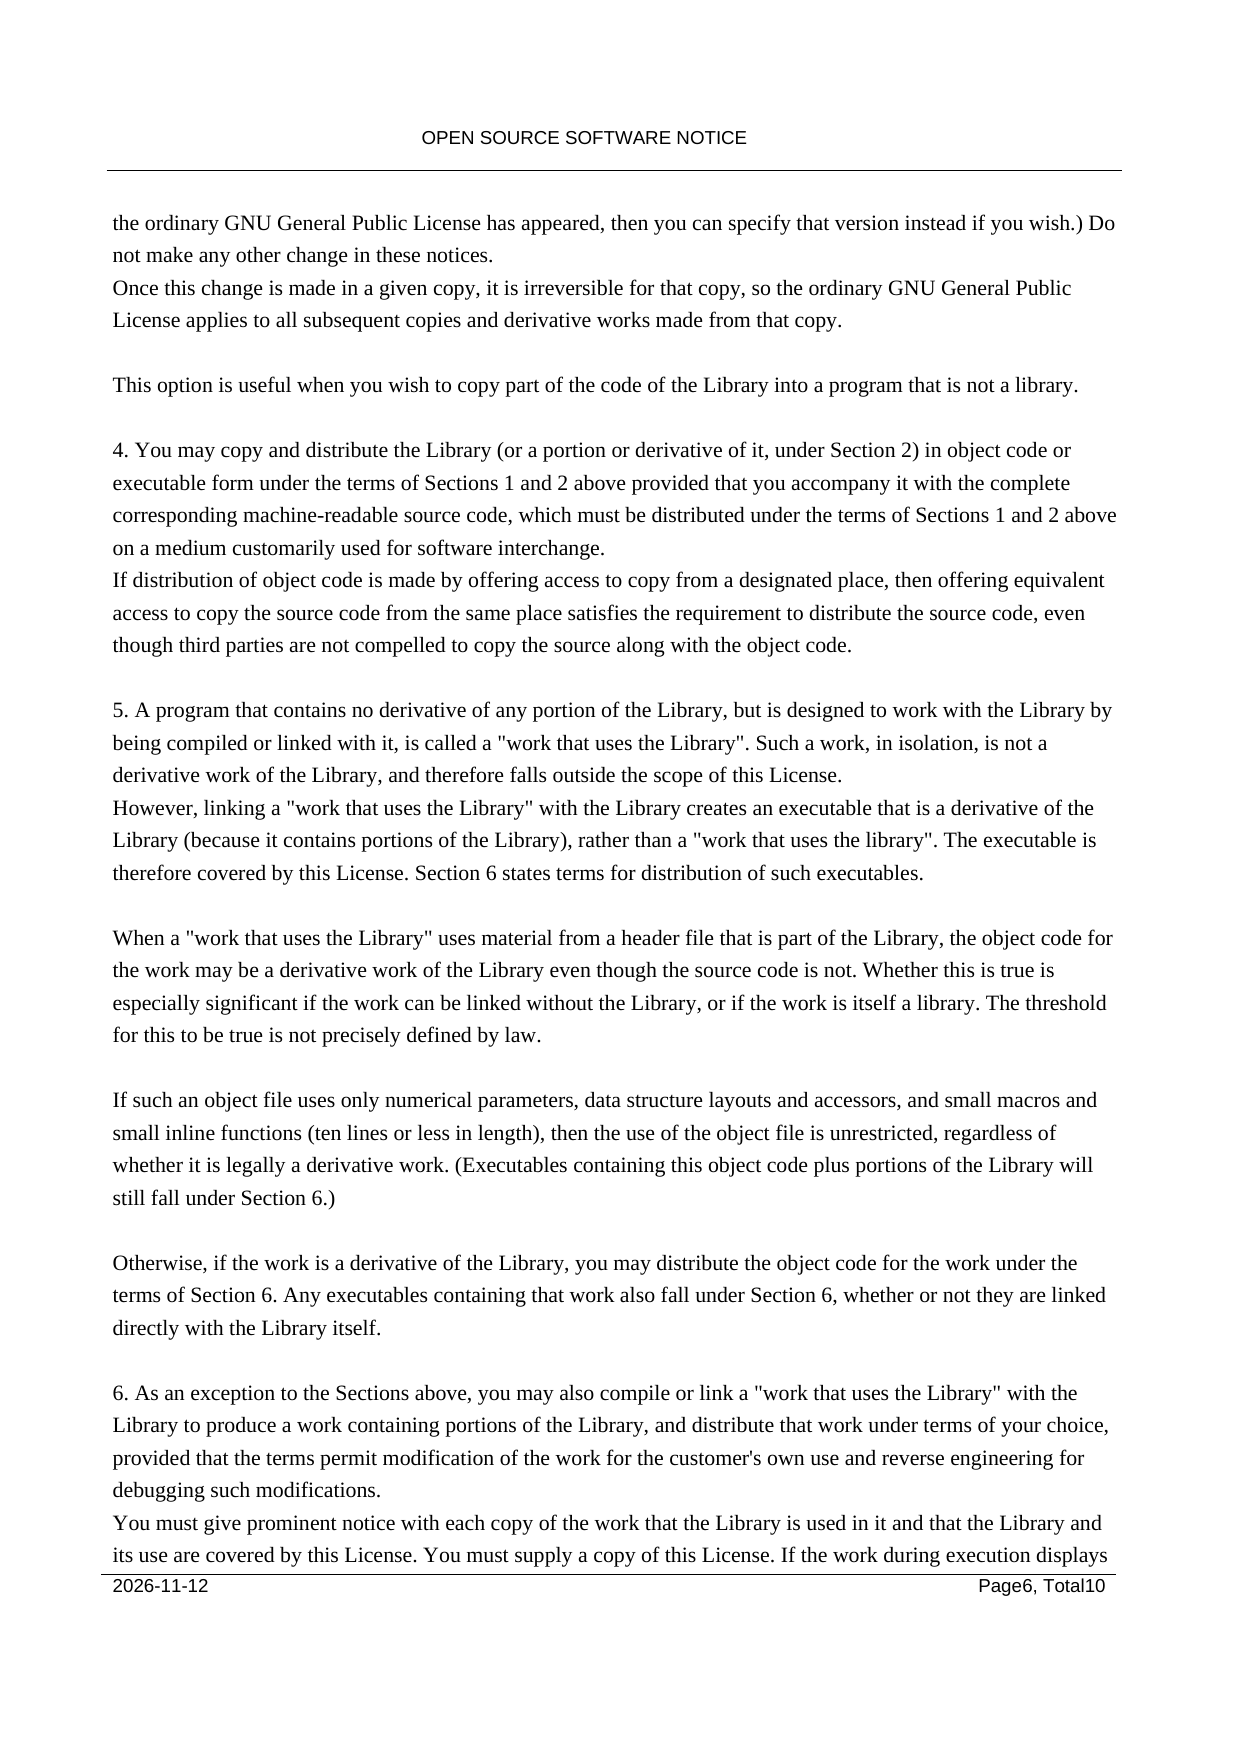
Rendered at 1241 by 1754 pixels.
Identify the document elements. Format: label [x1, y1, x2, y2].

text [112, 206, 1128, 1571]
